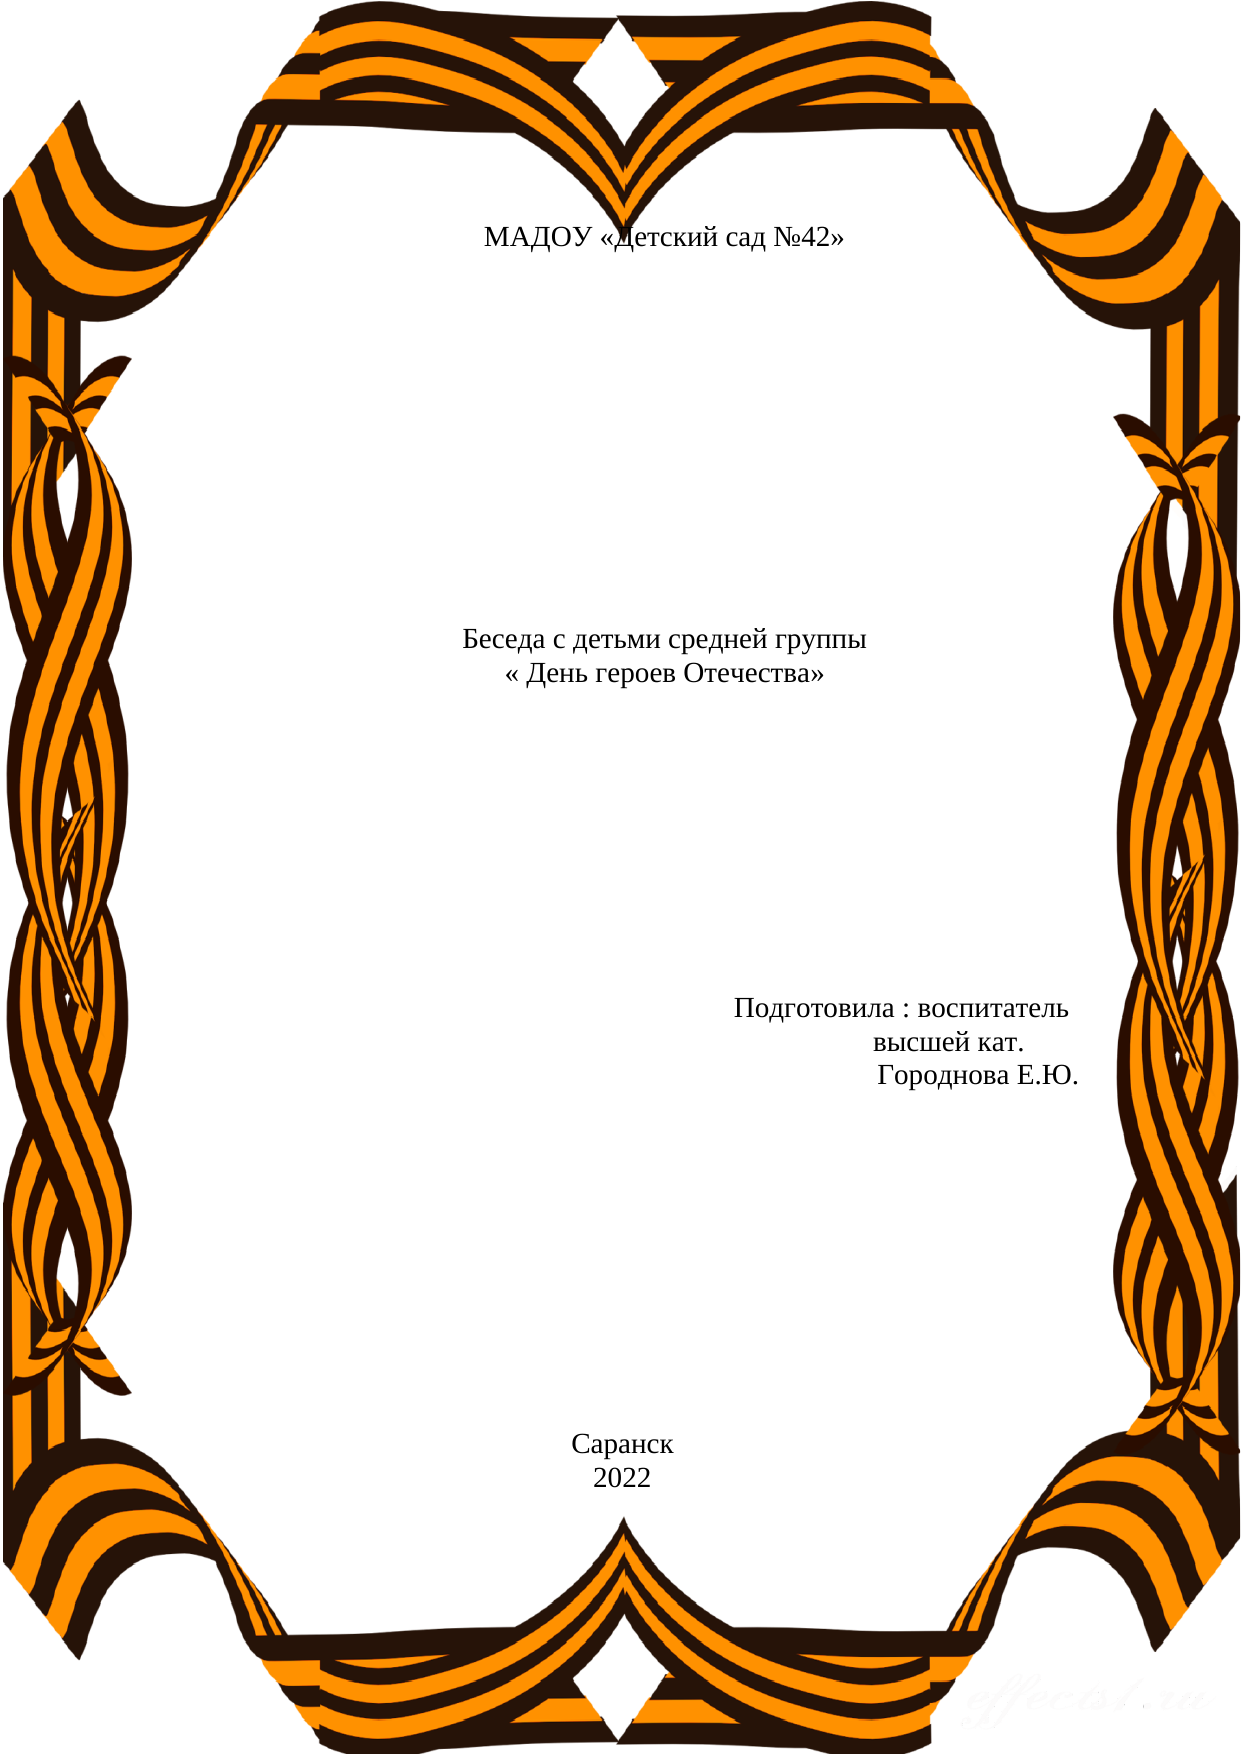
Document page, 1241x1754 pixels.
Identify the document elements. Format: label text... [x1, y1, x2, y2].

text Саранск [177, 1426, 1152, 1460]
picture [3, 1, 1241, 1754]
text высшей кат. [177, 1024, 1152, 1057]
text Городнова Е.Ю. [177, 1057, 1152, 1091]
text Беседа с детьми средней группы [177, 621, 1152, 655]
text Подготовила : воспитатель [177, 990, 1152, 1024]
text МАДОУ «Детский сад №42» [177, 219, 1152, 252]
text 2022 [177, 1460, 1152, 1493]
text « День героев Отечества» [177, 655, 1152, 688]
